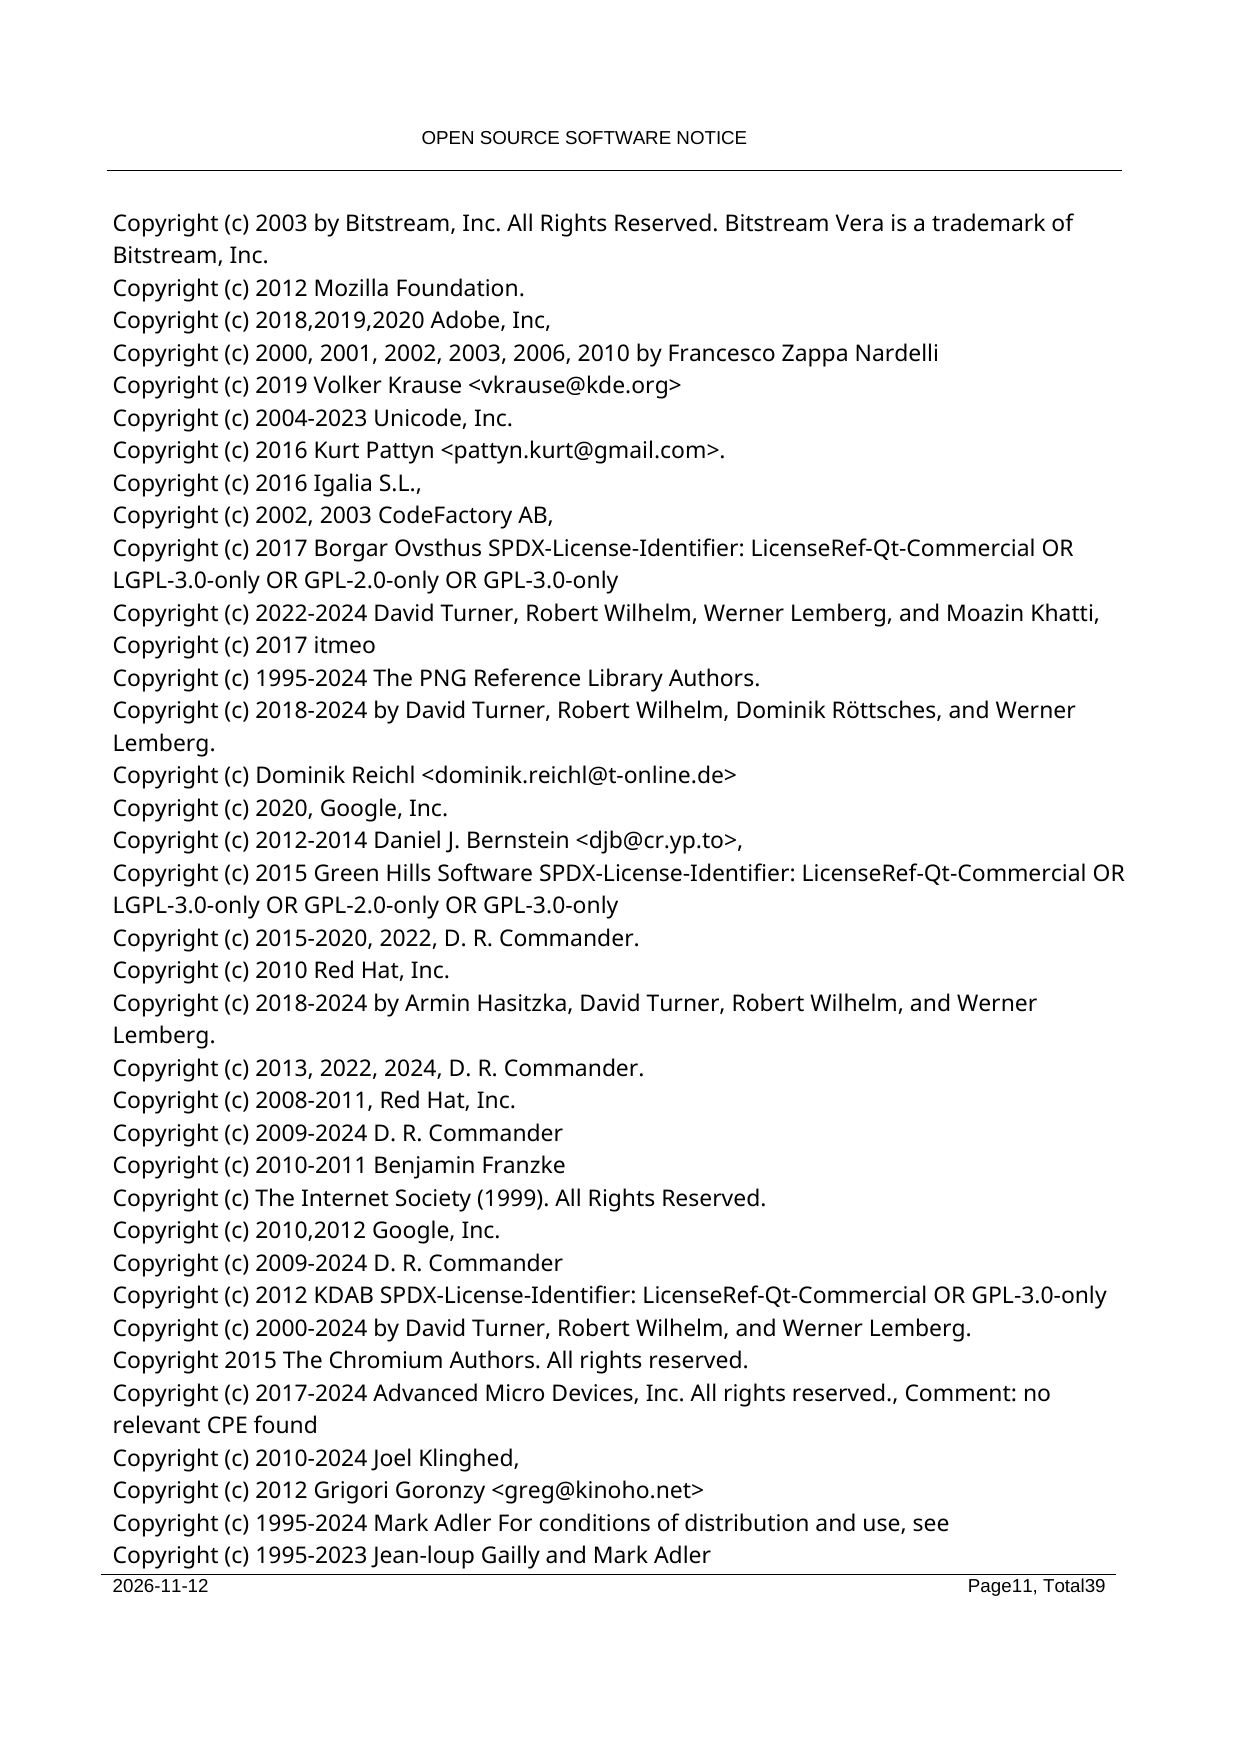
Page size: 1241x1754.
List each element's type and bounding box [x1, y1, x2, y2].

text [112, 206, 1128, 1571]
